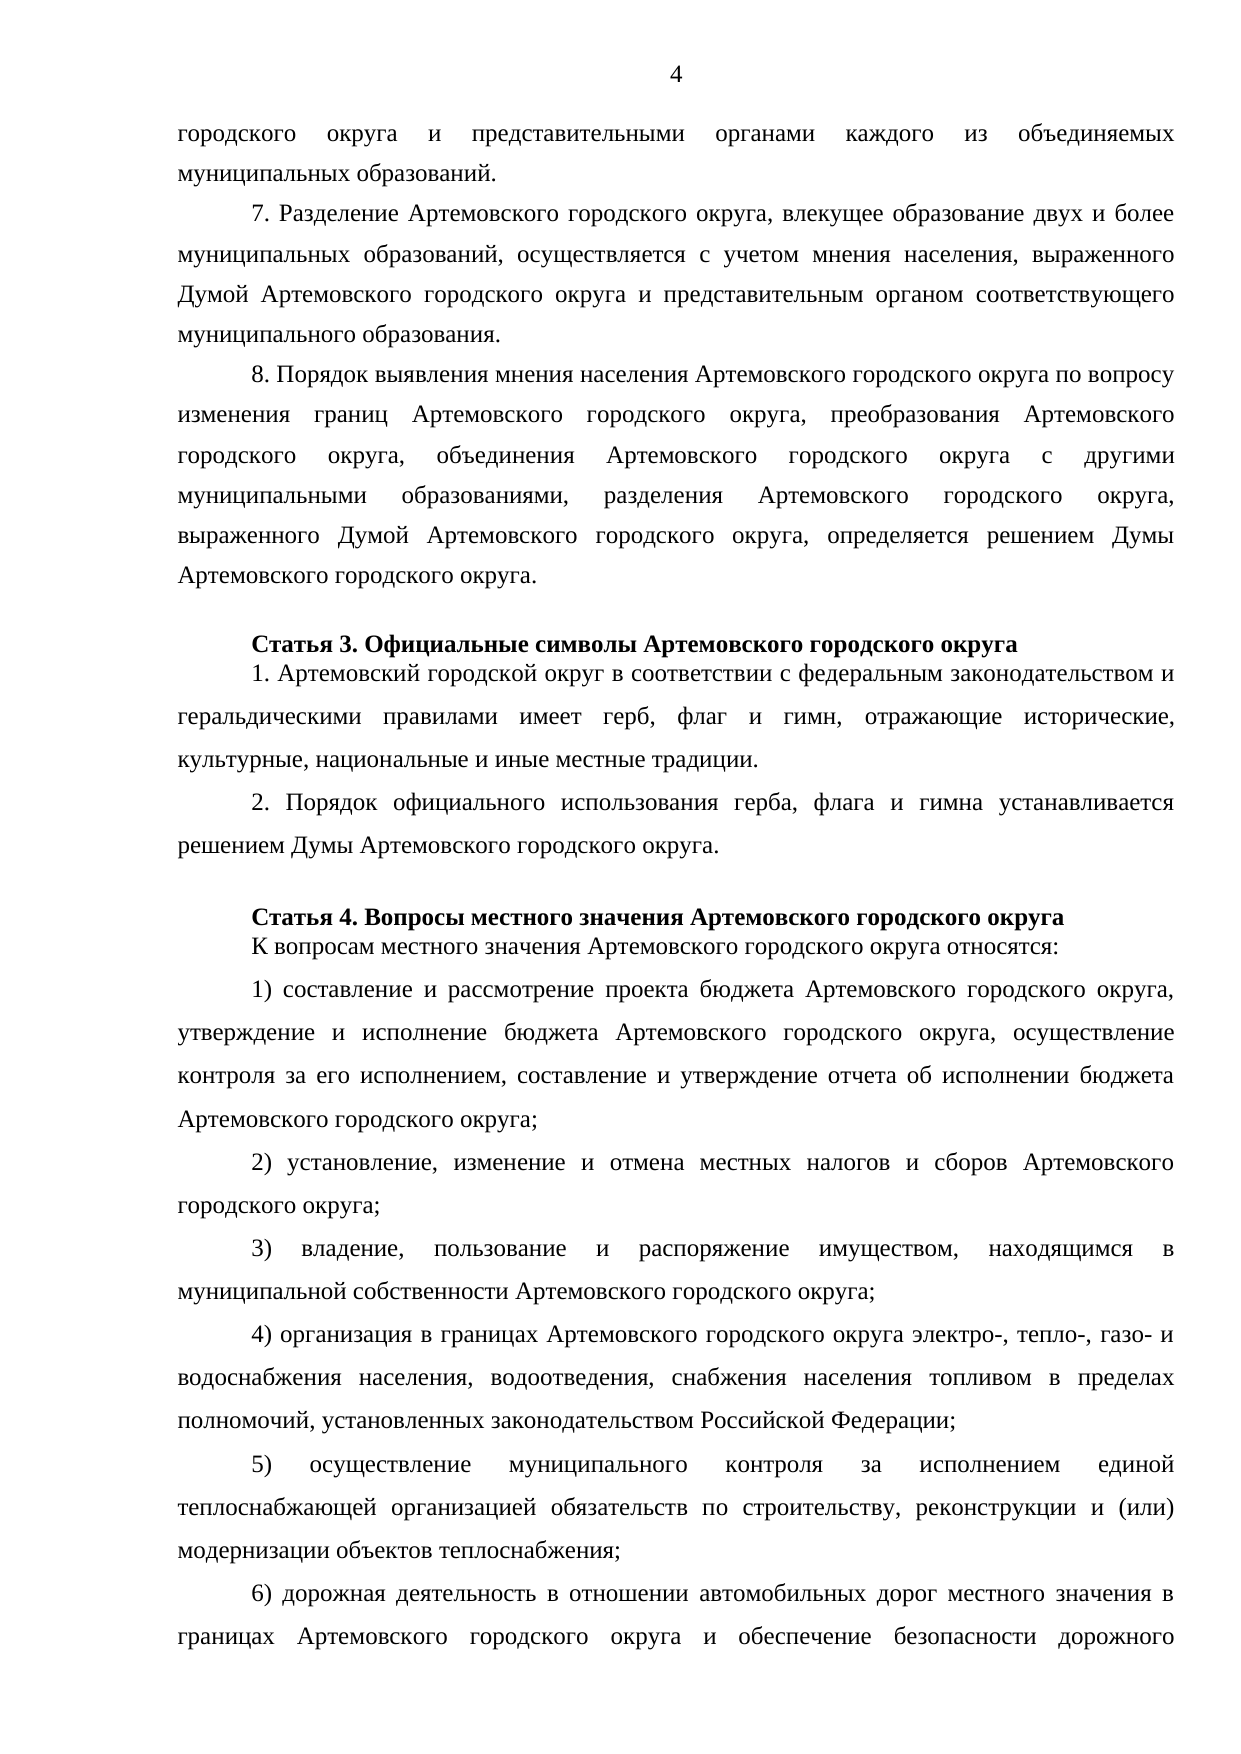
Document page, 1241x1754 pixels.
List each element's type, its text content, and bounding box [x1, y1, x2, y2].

text 1) составление и рассмотрение проекта бюджета Артемовского городского округа, утверждение и исполнение бюджета Артемовского городского округа, осуществление контроля за его исполнением, составление и утверждение отчета об исполнении бюджета Артемовского городского округа; [177, 974, 1175, 1132]
text Статья 3. Официальные символы Артемовского городского округа [177, 629, 1175, 658]
text 7. Разделение Артемовского городского округа, влекущее образование двух и более муниципальных образований, осуществляется с учетом мнения населения, выраженного Думой Артемовского городского округа и представительным органом соответствующего муниципального образования. [177, 198, 1175, 348]
text 3) владение, пользование и распоряжение имуществом, находящимся в муниципальной собственности Артемовского городского округа; [177, 1233, 1175, 1305]
text 2. Порядок официального использования герба, флага и гимна устанавливается решением Думы Артемовского городского округа. [177, 787, 1175, 859]
text 5) осуществление муниципального контроля за исполнением единой теплоснабжающей организацией обязательств по строительству, реконструкции и (или) модернизации объектов теплоснабжения; [177, 1449, 1175, 1564]
text 2) установление, изменение и отмена местных налогов и сборов Артемовского городского округа; [177, 1147, 1175, 1219]
text Статья 4. Вопросы местного значения Артемовского городского округа [177, 902, 1175, 931]
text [177, 1578, 1175, 1650]
text 1. Артемовский городской округ в соответствии с федеральным законодательством и геральдическими правилами имеет герб, флаг и гимн, отражающие исторические, культурные, национальные и иные местные традиции. [177, 658, 1175, 773]
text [177, 118, 1175, 187]
text 4) организация в границах Артемовского городского округа электро-, тепло-, газо- и водоснабжения населения, водоотведения, снабжения населения топливом в пределах полномочий, установленных законодательством Российской Федерации; [177, 1319, 1175, 1434]
text К вопросам местного значения Артемовского городского округа относятся: [177, 931, 1175, 960]
text 8. Порядок выявления мнения населения Артемовского городского округа по вопросу изменения границ Артемовского городского округа, преобразования Артемовского городского округа, объединения Артемовского городского округа с другими муниципальными образованиями, разделения Артемовского городского округа, выраженного Думой Артемовского городского округа, определяется решением Думы Артемовского городского округа. [177, 359, 1175, 589]
